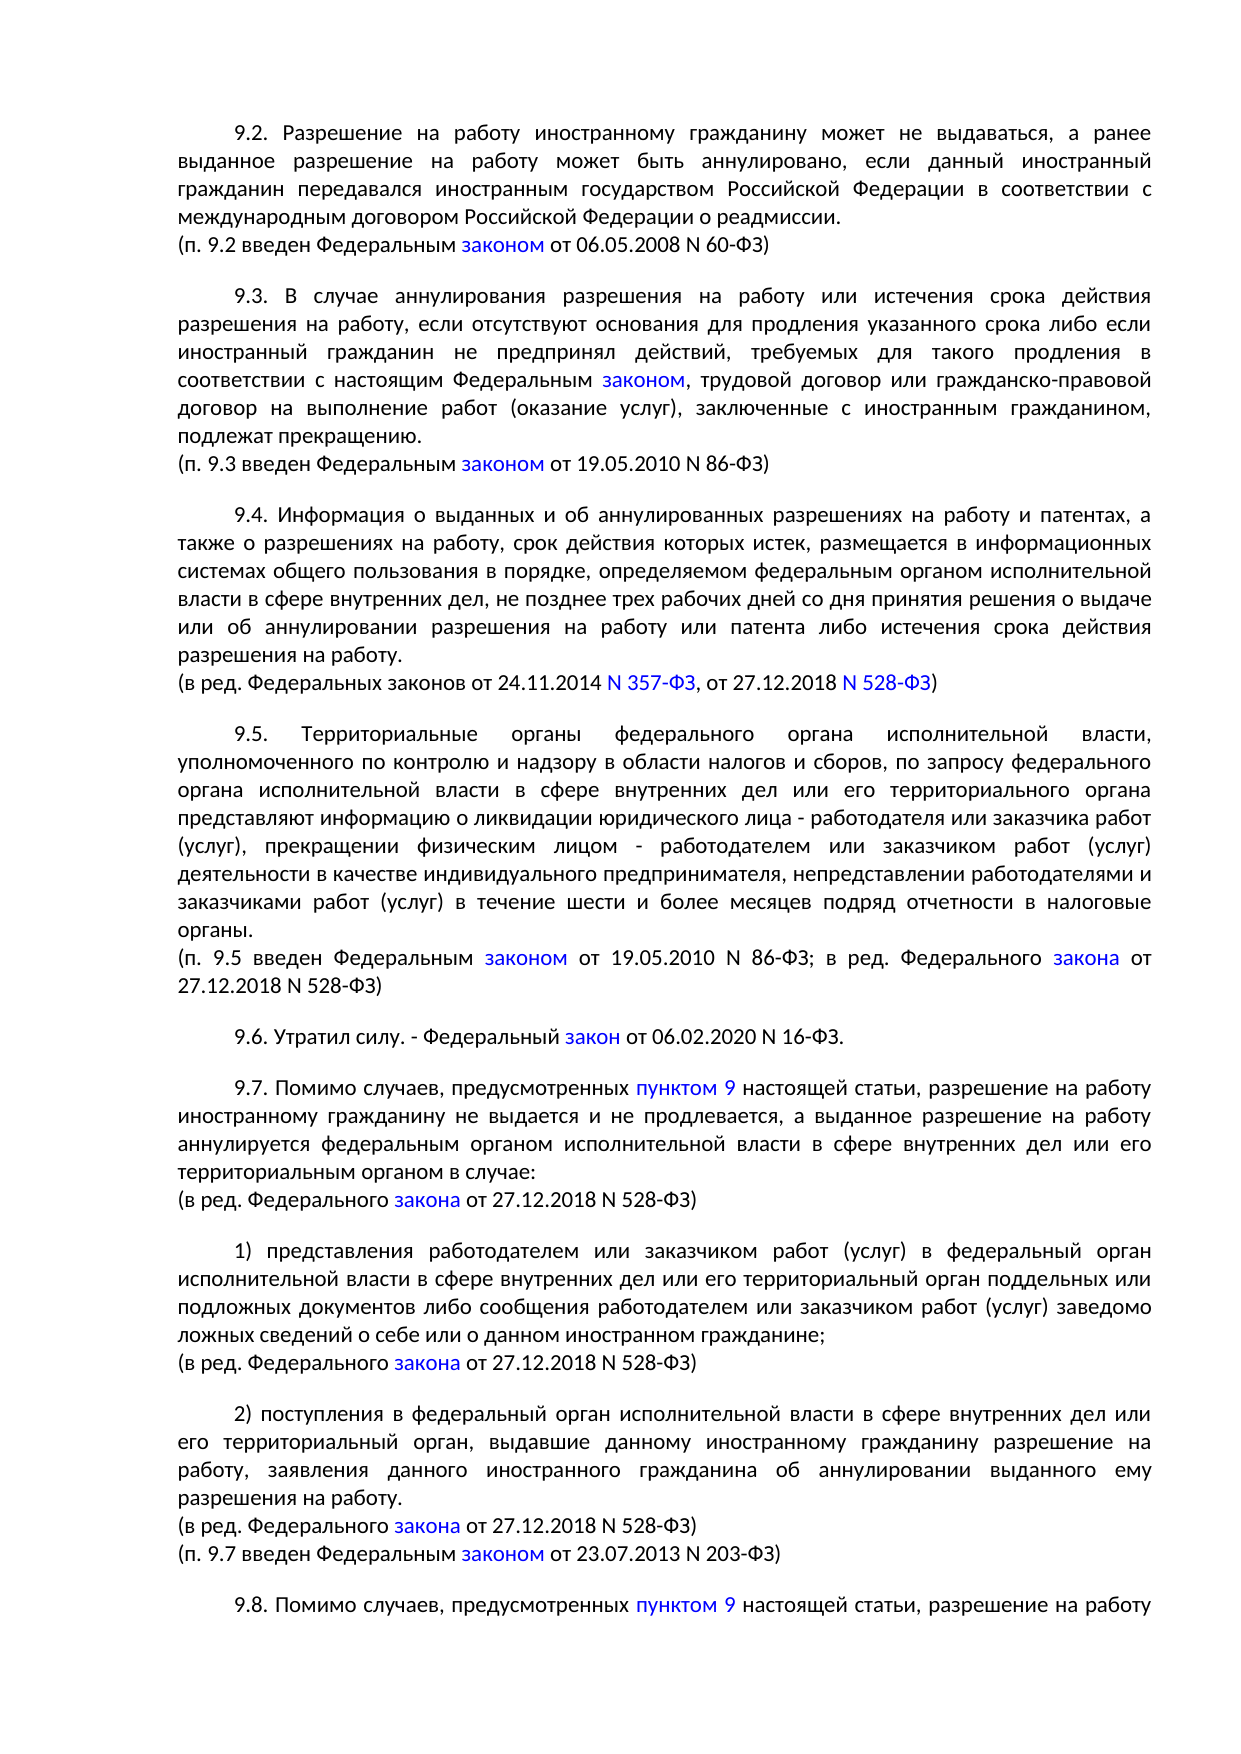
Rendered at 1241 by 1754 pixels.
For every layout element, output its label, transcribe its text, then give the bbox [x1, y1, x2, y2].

text (в ред. Федеральных законов от 24.11.2014 N 357-ФЗ, от 27.12.2018 N 528-ФЗ) [177, 668, 1152, 696]
text (п. 9.7 введен Федеральным законом от 23.07.2013 N 203-ФЗ) [177, 1539, 1152, 1567]
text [177, 1590, 1152, 1618]
text (п. 9.5 введен Федеральным законом от 19.05.2010 N 86-ФЗ; в ред. Федерального закона от 27.12.2018 N 528-ФЗ) [177, 943, 1152, 999]
text 9.2. Разрешение на работу иностранному гражданину может не выдаваться, а ранее выданное разрешение на работу может быть аннулировано, если данный иностранный гражданин передавался иностранным государством Российской Федерации в соответствии с международным договором Российской Федерации о реадмиссии. [177, 118, 1152, 230]
text 1) представления работодателем или заказчиком работ (услуг) в федеральный орган исполнительной власти в сфере внутренних дел или его территориальный орган поддельных или подложных документов либо сообщения работодателем или заказчиком работ (услуг) заведомо ложных сведений о себе или о данном иностранном гражданине; [177, 1236, 1152, 1348]
text 9.6. Утратил силу. - Федеральный закон от 06.02.2020 N 16-ФЗ. [177, 1022, 1152, 1050]
text 9.7. Помимо случаев, предусмотренных пунктом 9 настоящей статьи, разрешение на работу иностранному гражданину не выдается и не продлевается, а выданное разрешение на работу аннулируется федеральным органом исполнительной власти в сфере внутренних дел или его территориальным органом в случае: [177, 1073, 1152, 1185]
text (в ред. Федерального закона от 27.12.2018 N 528-ФЗ) [177, 1185, 1152, 1213]
text (п. 9.3 введен Федеральным законом от 19.05.2010 N 86-ФЗ) [177, 449, 1152, 477]
text 9.4. Информация о выданных и об аннулированных разрешениях на работу и патентах, а также о разрешениях на работу, срок действия которых истек, размещается в информационных системах общего пользования в порядке, определяемом федеральным органом исполнительной власти в сфере внутренних дел, не позднее трех рабочих дней со дня принятия решения о выдаче или об аннулировании разрешения на работу или патента либо истечения срока действия разрешения на работу. [177, 500, 1152, 668]
text (в ред. Федерального закона от 27.12.2018 N 528-ФЗ) [177, 1348, 1152, 1376]
text 9.5. Территориальные органы федерального органа исполнительной власти, уполномоченного по контролю и надзору в области налогов и сборов, по запросу федерального органа исполнительной власти в сфере внутренних дел или его территориального органа представляют информацию о ликвидации юридического лица - работодателя или заказчика работ (услуг), прекращении физическим лицом - работодателем или заказчиком работ (услуг) деятельности в качестве индивидуального предпринимателя, непредставлении работодателями и заказчиками работ (услуг) в течение шести и более месяцев подряд отчетности в налоговые органы. [177, 719, 1152, 943]
text (п. 9.2 введен Федеральным законом от 06.05.2008 N 60-ФЗ) [177, 230, 1152, 258]
text 2) поступления в федеральный орган исполнительной власти в сфере внутренних дел или его территориальный орган, выдавшие данному иностранному гражданину разрешение на работу, заявления данного иностранного гражданина об аннулировании выданного ему разрешения на работу. [177, 1399, 1152, 1511]
text 9.3. В случае аннулирования разрешения на работу или истечения срока действия разрешения на работу, если отсутствуют основания для продления указанного срока либо если иностранный гражданин не предпринял действий, требуемых для такого продления в соответствии с настоящим Федеральным законом, трудовой договор или гражданско-правовой договор на выполнение работ (оказание услуг), заключенные с иностранным гражданином, подлежат прекращению. [177, 281, 1152, 449]
text (в ред. Федерального закона от 27.12.2018 N 528-ФЗ) [177, 1511, 1152, 1539]
